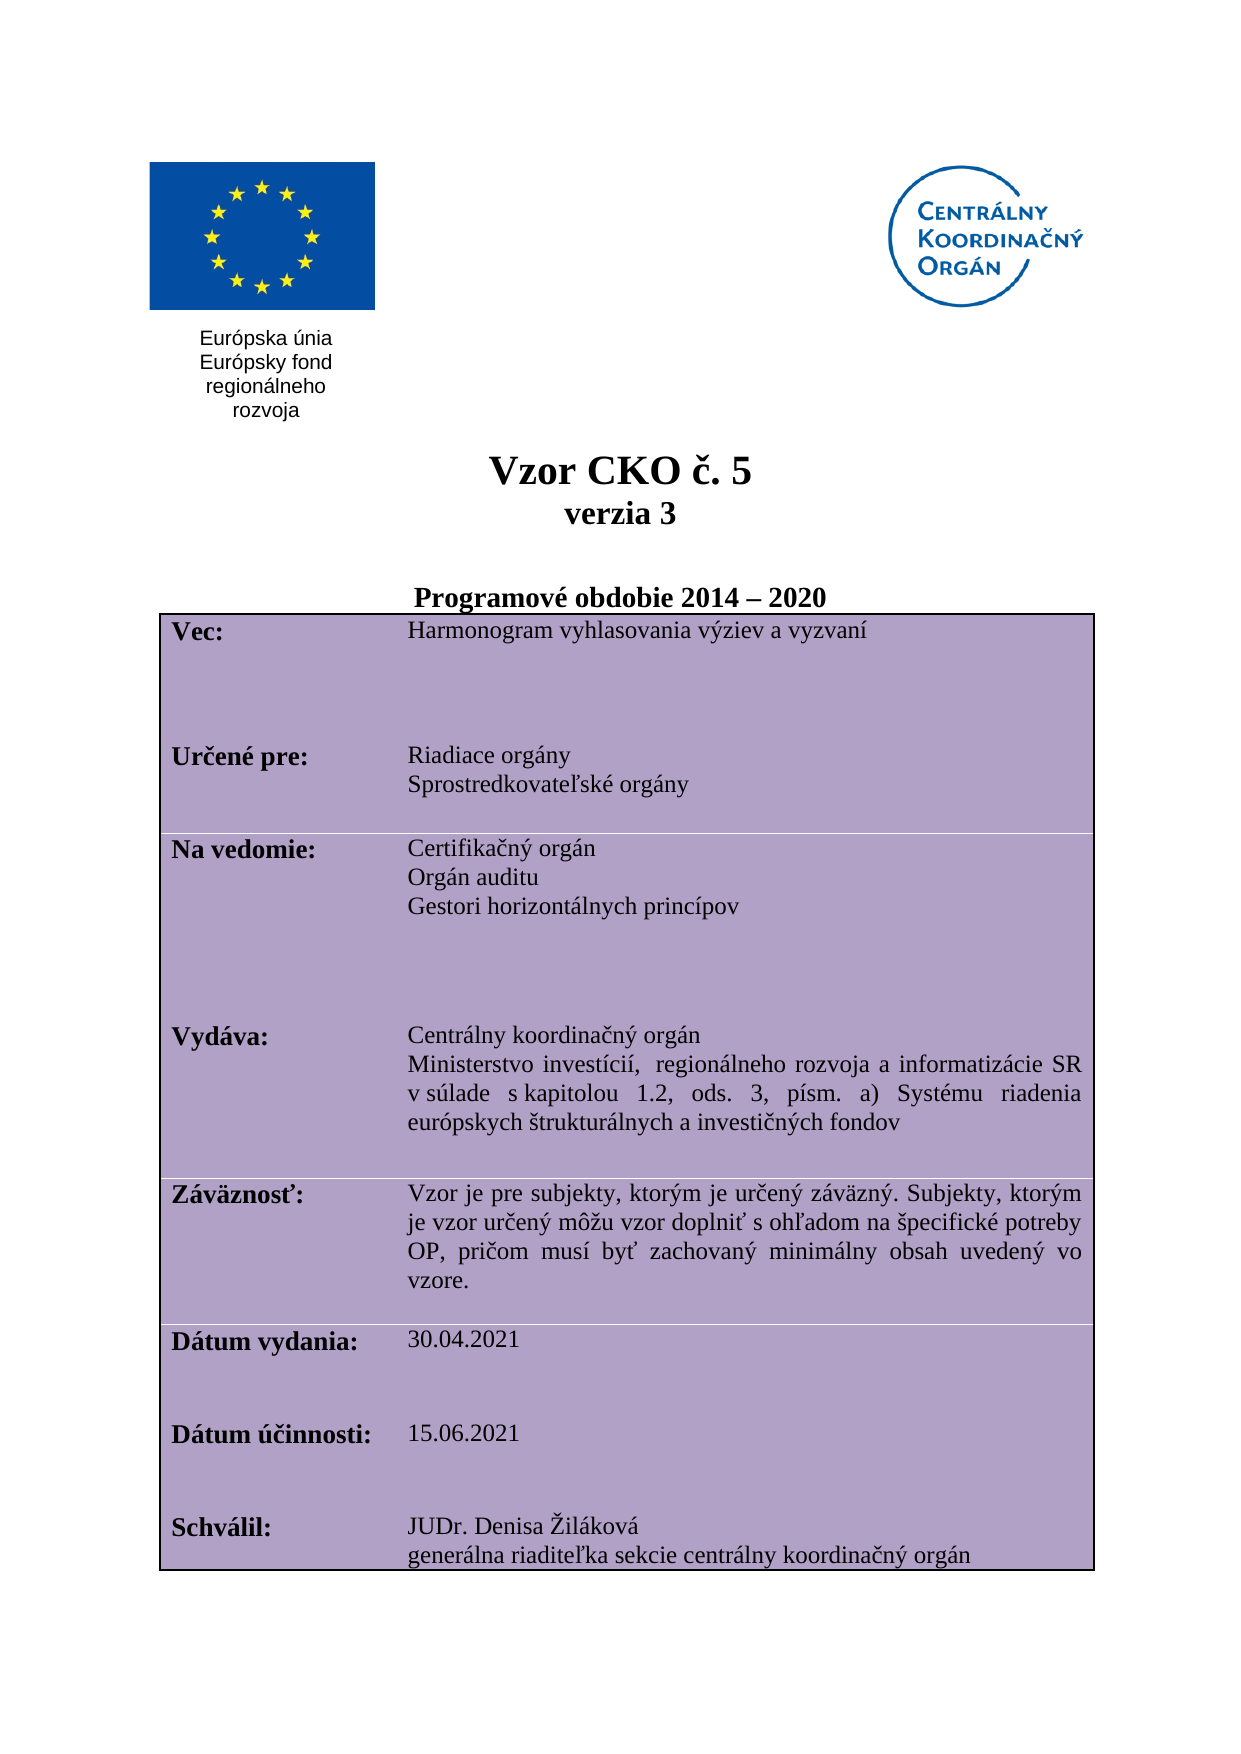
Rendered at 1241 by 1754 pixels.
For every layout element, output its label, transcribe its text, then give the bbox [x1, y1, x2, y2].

table_cell Vydáva: [161, 1020, 396, 1178]
table_cell [396, 1418, 1093, 1511]
table_cell Záväznosť: [161, 1179, 396, 1324]
table_cell Centrálny koordinačný orgán Ministerstvo investícií, regionálneho rozvoja a informatizácie SR v súlade s kapitolou 1.2, ods. 3, písm. a) Systému riadenia európskych štrukturálnych a investičných fondov [396, 1020, 1093, 1178]
picture [884, 162, 1084, 306]
table_cell Na vedomie: [161, 834, 396, 1020]
table_header Harmonogram vyhlasovania výziev a vyzvaní [396, 615, 1093, 740]
text verzia [148, 493, 1092, 532]
table_cell Certifikačný orgán Orgán auditu Gestori horizontálnych princípov [396, 834, 1093, 1020]
table_cell Schválil: [161, 1511, 396, 1569]
table_cell Riadiace orgány Sprostredkovateľské orgány [396, 740, 1093, 833]
text Vzor CKO č. [148, 445, 1092, 493]
text Európsky fond regionálneho [148, 349, 384, 397]
table_cell [396, 1325, 1093, 1418]
text Programové obdobie 2014 – 2020 [148, 580, 1092, 613]
text Európska únia [148, 326, 384, 349]
table_cell JUDr. Denisa Žiláková generálna riaditeľka sekcie centrálny koordinačný orgán [396, 1511, 1093, 1569]
text rozvoja [148, 397, 384, 421]
table_header Vec: [161, 615, 396, 740]
table_cell Dátum účinnosti: [161, 1418, 396, 1511]
table_cell Dátum vydania: [161, 1325, 396, 1418]
table_cell Určené pre: [161, 740, 396, 833]
